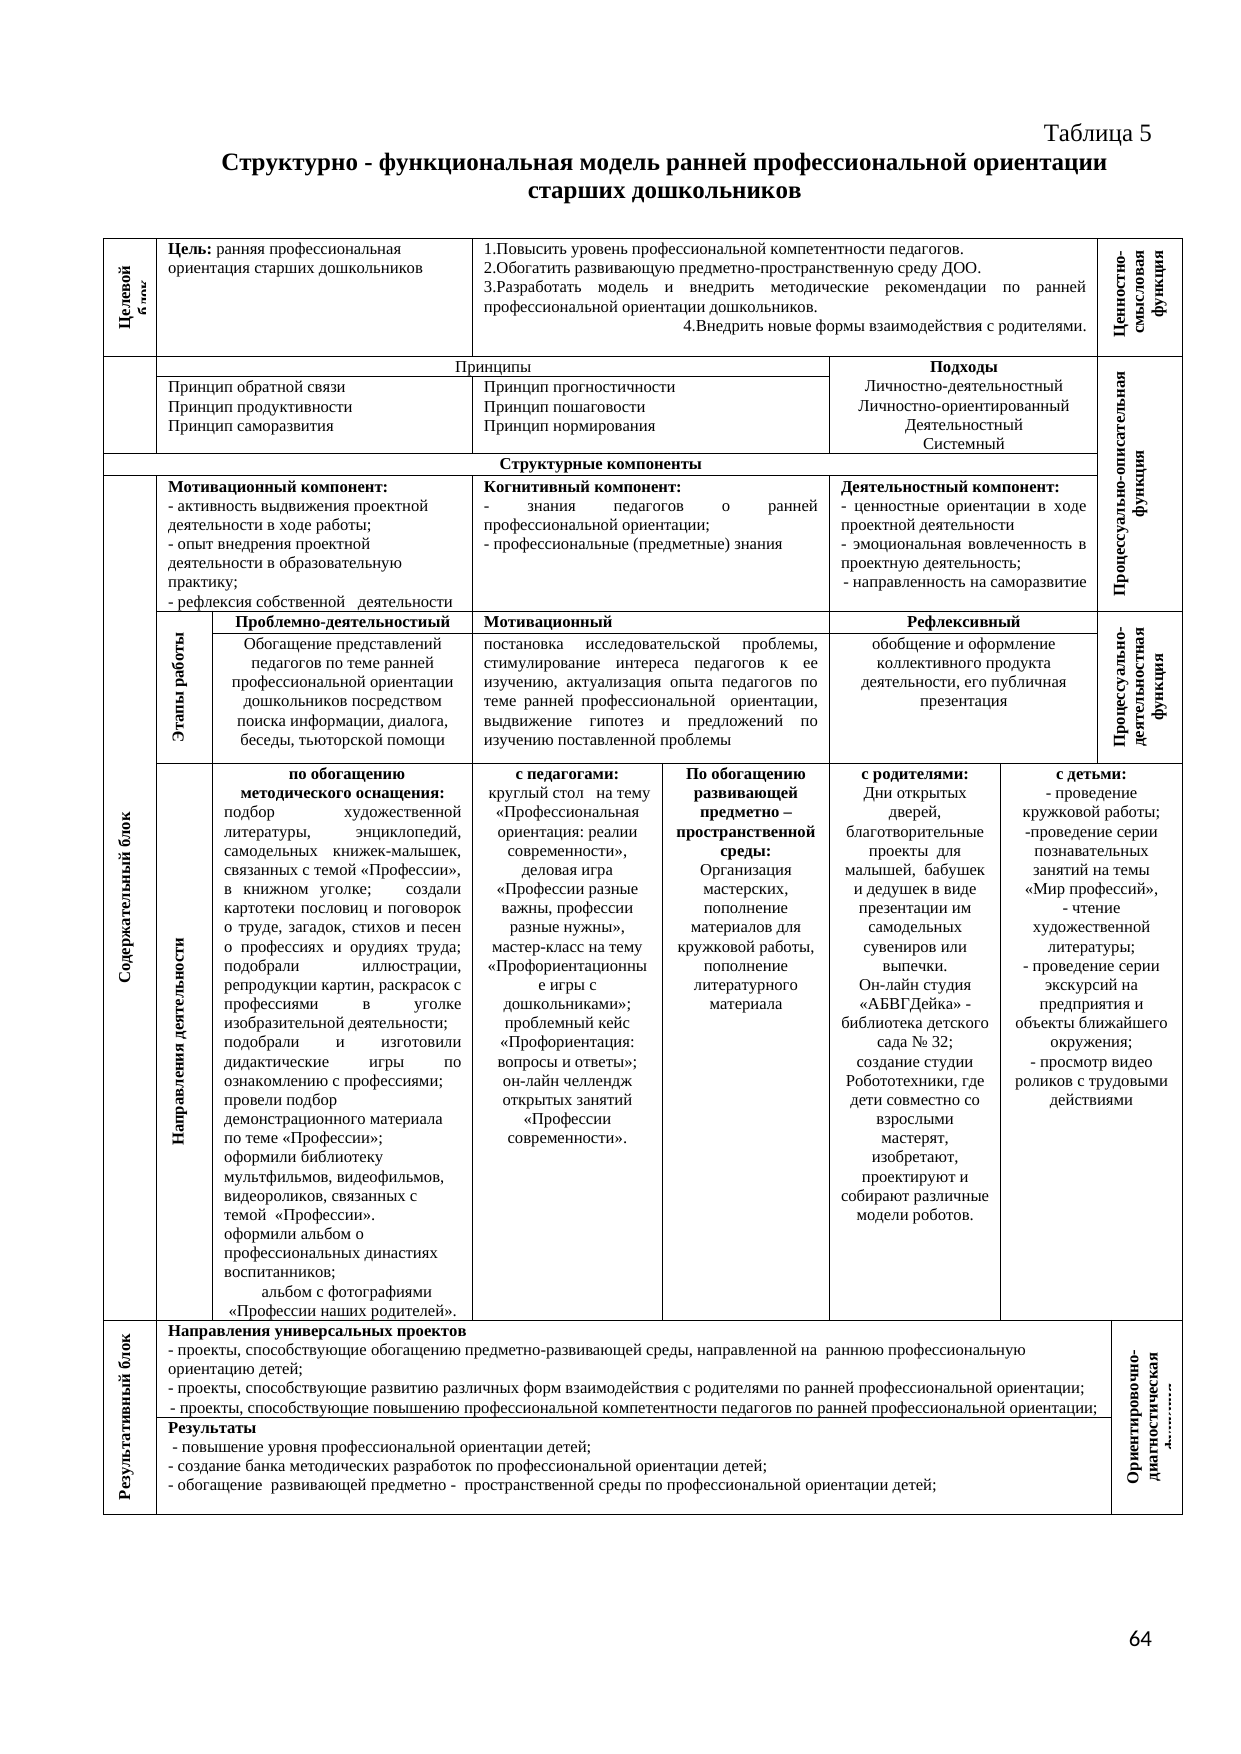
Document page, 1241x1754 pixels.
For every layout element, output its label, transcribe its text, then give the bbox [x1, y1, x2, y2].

table_cell постановка исследовательской проблемы, стимулирование интереса педагогов к ее изучению, актуализация опыта педагогов по теме ранней профессиональной ориентации, выдвижение гипотез и предложений по изучению поставленной проблемы [473, 634, 829, 763]
table_cell обобщение и оформление коллективного продукта деятельности, его публичная презентация [830, 634, 1097, 763]
table_cell Процессуально-описательная функция [1098, 357, 1182, 611]
table_cell Проблемно-деятельностиый [213, 612, 472, 633]
table_cell Обогащение представлений педагогов по теме ранней профессиональной ориентации дошкольников посредством поиска информации, диалога, беседы, тьюторской помощи [213, 634, 472, 763]
table_cell Ориентировочно-диагностическая функция [1112, 1321, 1182, 1513]
table_cell с детьми: - проведение кружковой работы; -проведение серии познавательных занятий на темы «Мир профессий», - чтение художественной литературы; - проведение серии экскурсий на предприятия и объекты ближайшего окружения; - просмотр видео роликов с трудовыми действиями [1001, 764, 1182, 1320]
table_cell Принципы [157, 357, 829, 376]
table_cell Результаты - повышение уровня профессиональной ориентации детей; - создание банка методических разработок по профессиональной ориентации детей; - обогащение развивающей предметно - пространственной среды по профессиональной ориентации детей; [157, 1418, 1111, 1513]
table_cell Принцип прогностичности Принцип пошаговости Принцип нормирования [473, 377, 829, 453]
table_cell Мотивационный [473, 612, 829, 633]
table_cell Рефлексивный [830, 612, 1097, 633]
table_header Ценностно-смысловая функция [1098, 239, 1182, 356]
text Таблица 5 [177, 118, 1152, 147]
table_cell с педагогами: круглый стол на тему «Профессиональная ориентация: реалии современности», деловая игра «Профессии разные важны, профессии разные нужны», мастер-класс на тему «Профориентационные игры с дошкольниками»; проблемный кейс «Профориентация: вопросы и ответы»; он-лайн челлендж открытых занятий «Профессии современности». [473, 764, 662, 1320]
table_cell Когнитивный компонент: - знания педагогов о ранней профессиональной ориентации; - профессиональные (предметные) знания [473, 476, 829, 611]
table_header Целевой блок [104, 239, 156, 356]
table_cell Направления деятельности [157, 764, 212, 1320]
table_cell Принцип обратной связи Принцип продуктивности Принцип саморазвития [157, 377, 472, 453]
table_cell [104, 357, 156, 453]
table_cell Мотивационный компонент: - активность выдвижения проектной деятельности в ходе работы; - опыт внедрения проектной деятельности в образовательную практику; - рефлексия собственной деятельности [157, 476, 472, 611]
table_cell Подходы Личностно-деятельностный Личностно-ориентированный Деятельностный Системный [830, 357, 1097, 453]
table_cell по обогащению методического оснащения: подбор художественной литературы, энциклопедий, самодельных книжек-малышек, связанных с темой «Профессии», в книжном уголке; создали картотеки пословиц и поговорок о труде, загадок, стихов и песен о профессиях и орудиях труда; подобрали иллюстрации, репродукции картин, раскрасок с профессиями в уголке изобразительной деятельности; подобрали и изготовили дидактические игры по ознакомлению с профессиями; провели подбор демонстрационного материала по теме «Профессии»; оформили библиотеку мультфильмов, видеофильмов, видеороликов, связанных с темой «Профессии». оформили альбом о профессиональных династиях воспитанников; альбом с фотографиями «Профессии наших родителей». [213, 764, 472, 1320]
table_cell По обогащению развивающей предметно – пространственной среды: Организация мастерских, пополнение материалов для кружковой работы, пополнение литературного материала [663, 764, 829, 1320]
table_header Цель: ранняя профессиональная ориентация старших дошкольников [157, 239, 472, 356]
table_cell Результативный блок [104, 1321, 156, 1513]
text Структурно - функциональная модель ранней профессиональной ориентации старших дошкольников [177, 147, 1152, 204]
table_cell Этапы работы [157, 612, 212, 763]
table_cell Направления универсальных проектов - проекты, способствующие обогащению предметно-развивающей среды, направленной на раннюю профессиональную ориентацию детей; - проекты, способствующие развитию различных форм взаимодействия с родителями по ранней профессиональной ориентации; - проекты, способствующие повышению профессиональной компетентности педагогов по ранней профессиональной ориентации; [157, 1321, 1111, 1417]
table_cell Содержательный блок [104, 476, 156, 1320]
table_header 1.Повысить уровень профессиональной компетентности педагогов. 2.Обогатить развивающую предметно-пространственную среду ДОО. 3.Разработать модель и внедрить методические рекомендации по ранней профессиональной ориентации дошкольников. 4.Внедрить новые формы взаимодействия с родителями. [473, 239, 1097, 356]
table_cell Процессуально-деятельностная функция [1098, 612, 1182, 763]
table_cell Деятельностный компонент: - ценностные ориентации в ходе проектной деятельности - эмоциональная вовлеченность в проектную деятельность; - направленность на саморазвитие [830, 476, 1097, 611]
table_cell Структурные компоненты [104, 454, 1097, 475]
table_cell с родителями: Дни открытых дверей, благотворительные проекты для малышей, бабушек и дедушек в виде презентации им самодельных сувениров или выпечки. Он-лайн студия «АБВГДейка» - библиотека детского сада № 32; создание студии Робототехники, где дети совместно со взрослыми мастерят, изобретают, проектируют и собирают различные модели роботов. [830, 764, 1000, 1320]
